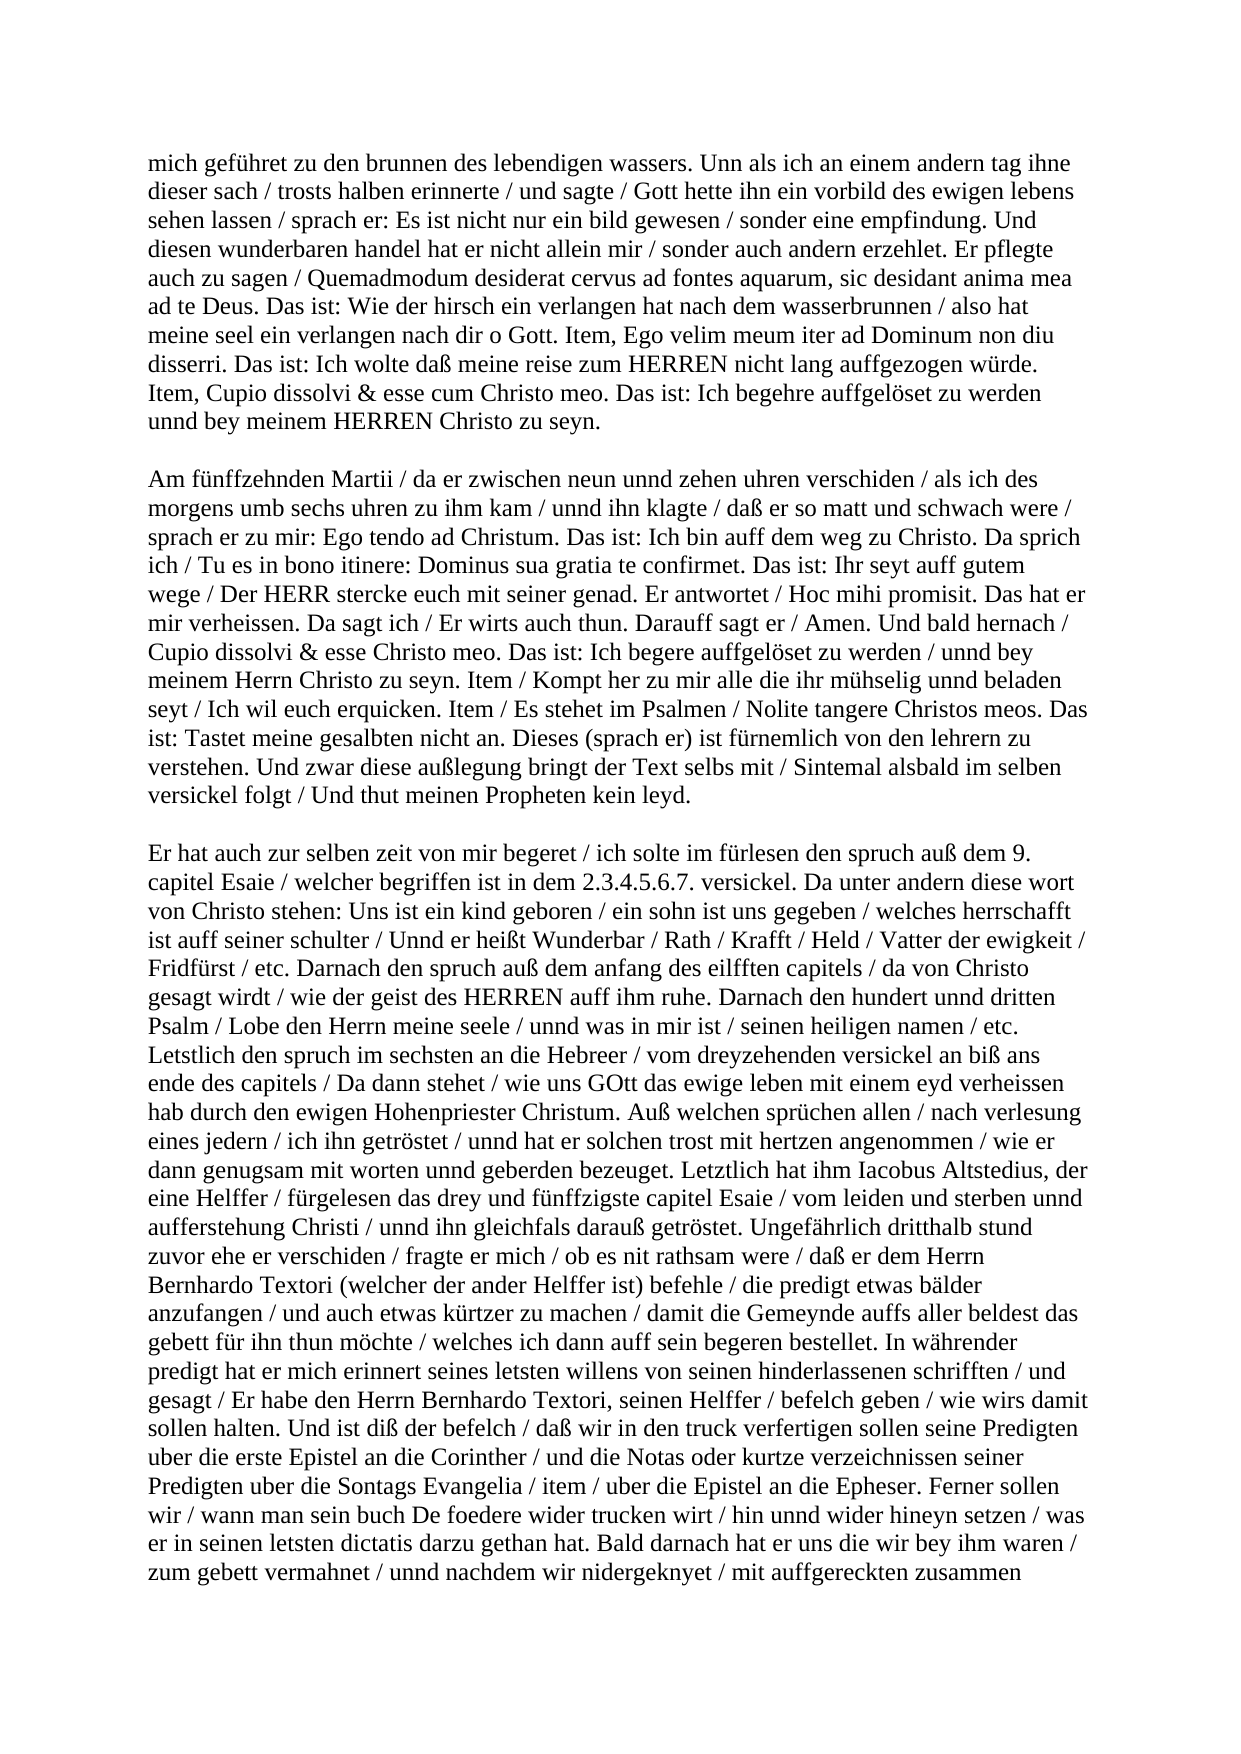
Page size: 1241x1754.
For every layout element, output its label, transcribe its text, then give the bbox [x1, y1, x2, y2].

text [148, 838, 1093, 1586]
text Am fünffzehnden Martii / da er zwischen neun unnd zehen uhren verschiden / als ich des morgens umb sechs uhren zu ihm kam / unnd ihn klagte / daß er so matt und schwach were / sprach er zu mir: Ego tendo ad Christum. Das ist: Ich bin auff dem weg zu Christo. Da sprich ich / Tu es in bono itinere: Dominus sua gratia te confirmet. Das ist: Ihr seyt auff gutem wege / Der HERR stercke euch mit seiner genad. Er antwortet / Hoc mihi promisit. Das hat er mir verheissen. Da sagt ich / Er wirts auch thun. Darauff sagt er / Amen. Und bald hernach / Cupio dissolvi & esse Christo meo. Das ist: Ich begere auffgelöset zu werden / unnd bey meinem Herrn Christo zu seyn. Item / Kompt her zu mir alle die ihr mühselig unnd beladen seyt / Ich wil euch erquicken. Item / Es stehet im Psalmen / Nolite tangere Christos meos. Das ist: Tastet meine gesalbten nicht an. Dieses (sprach er) ist fürnemlich von den lehrern zu verstehen. Und zwar diese außlegung bringt der Text selbs mit / Sintemal alsbald im selben versickel folgt / Und thut meinen Propheten kein leyd. [148, 464, 1093, 809]
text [148, 148, 1093, 435]
